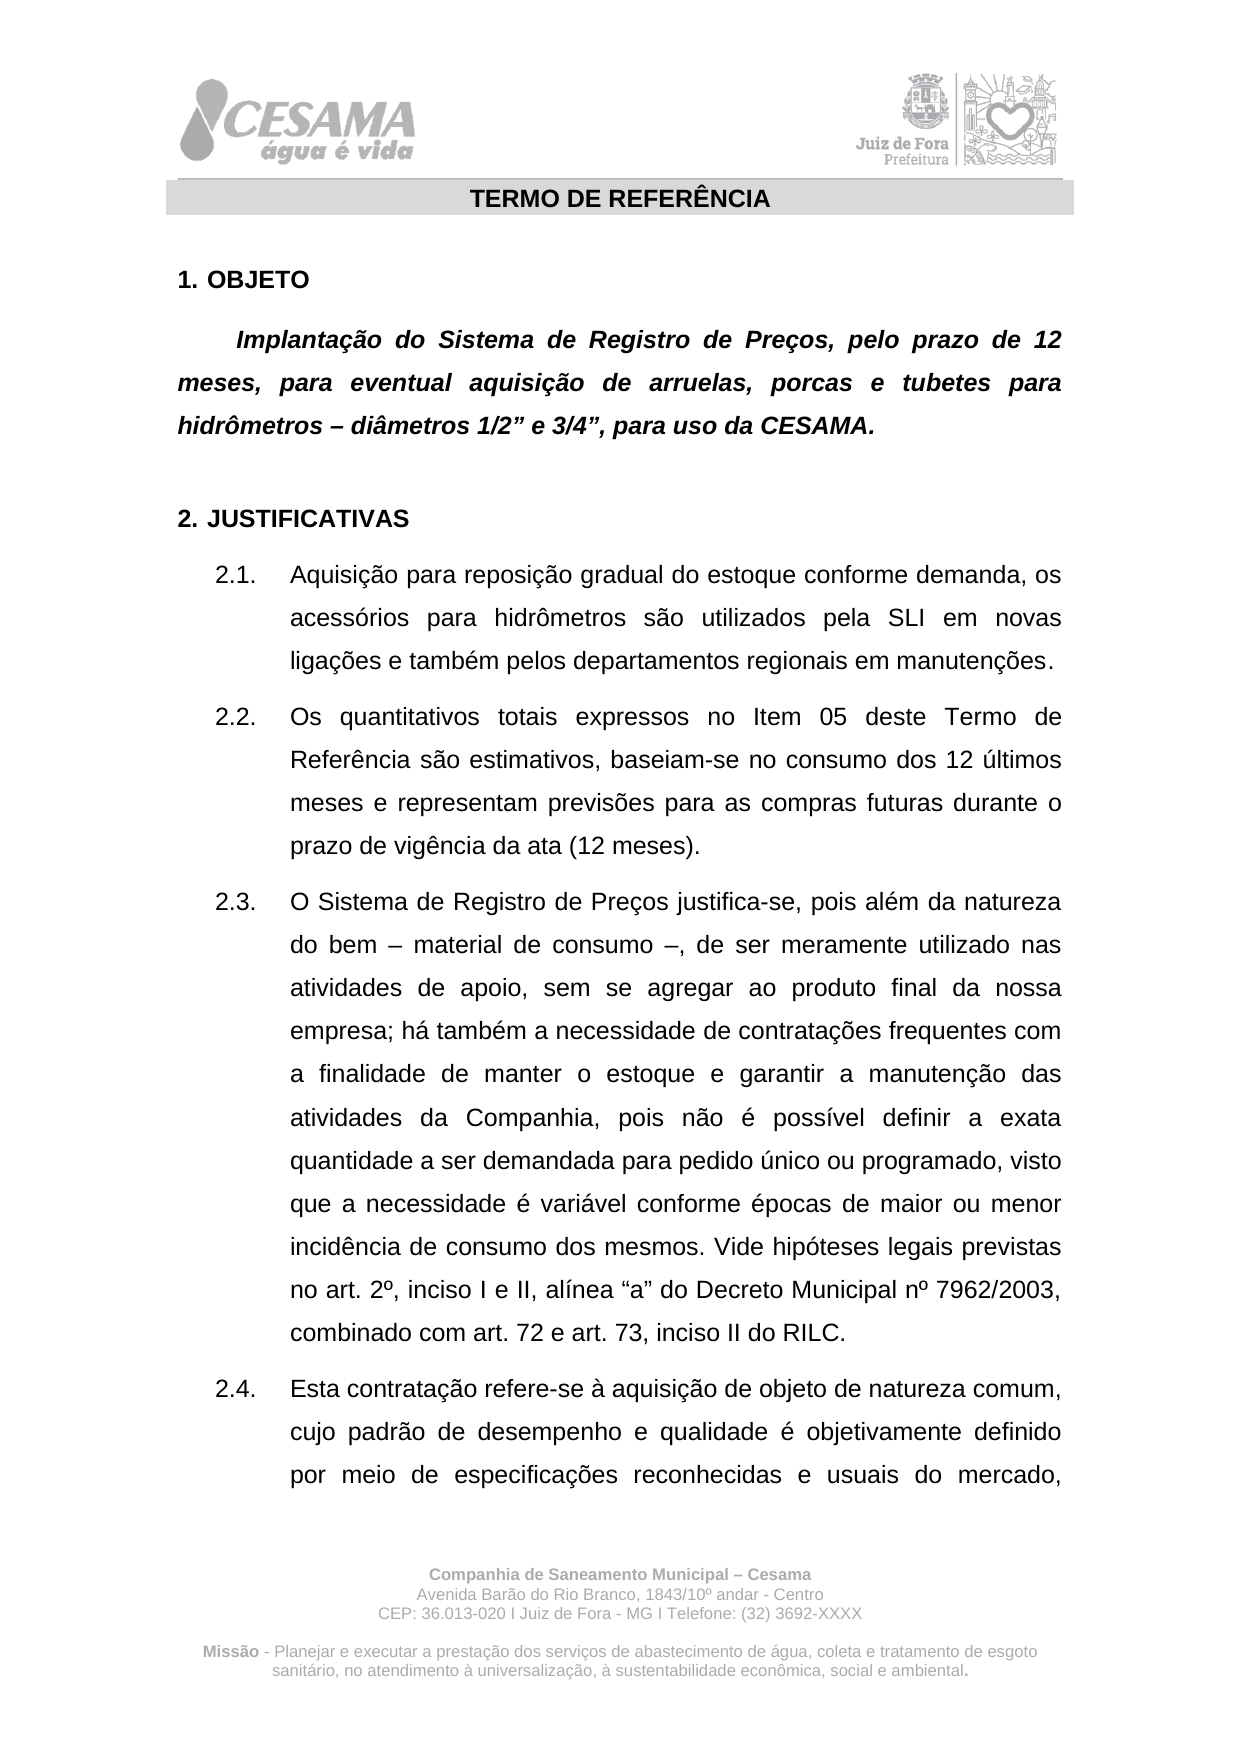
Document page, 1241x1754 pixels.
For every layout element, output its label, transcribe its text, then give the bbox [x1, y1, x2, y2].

list Aquisição para reposição gradual do estoque conforme demanda, os acessórios para hidrômetros são utilizados pela SLI em novas ligações e também pelos departamentos regionais em manutenções. [215, 560, 1063, 675]
list O Sistema de Registro de Preços justifica-se, pois além da natureza do bem – material de consumo –, de ser meramente utilizado nas atividades de apoio, sem se agregar ao produto final da nossa empresa; há também a necessidade de contratações frequentes com a finalidade de manter o estoque e garantir a manutenção das atividades da Companhia, pois não é possível definir a exata quantidade a ser demandada para pedido único ou programado, visto que a necessidade é variável conforme épocas de maior ou menor incidência de consumo dos mesmos. Vide hipóteses legais previstas no art. 2º, inciso I e II, alínea “a” do Decreto Municipal nº 7962/2003, combinado com art. 72 e art. 73, inciso II do RILC. [215, 887, 1063, 1347]
list JUSTIFICATIVAS [177, 504, 1063, 533]
text Implantação do Sistema de Registro de Preços, pelo prazo de 12 meses, para eventual aquisição de arruelas, porcas e tubetes para hidrômetros – diâmetros 1/2” e 3/4”, para uso da CESAMA. [177, 325, 1063, 440]
list Os quantitativos totais expressos no Item 05 deste Termo de Referência são estimativos, baseiam-se no consumo dos 12 últimos meses e representam previsões para as compras futuras durante o prazo de vigência da ata (12 meses). [215, 702, 1063, 860]
table_header TERMO DE REFERÊNCIA [166, 180, 1074, 215]
picture [177, 73, 1064, 180]
list OBJETO [177, 265, 1063, 294]
